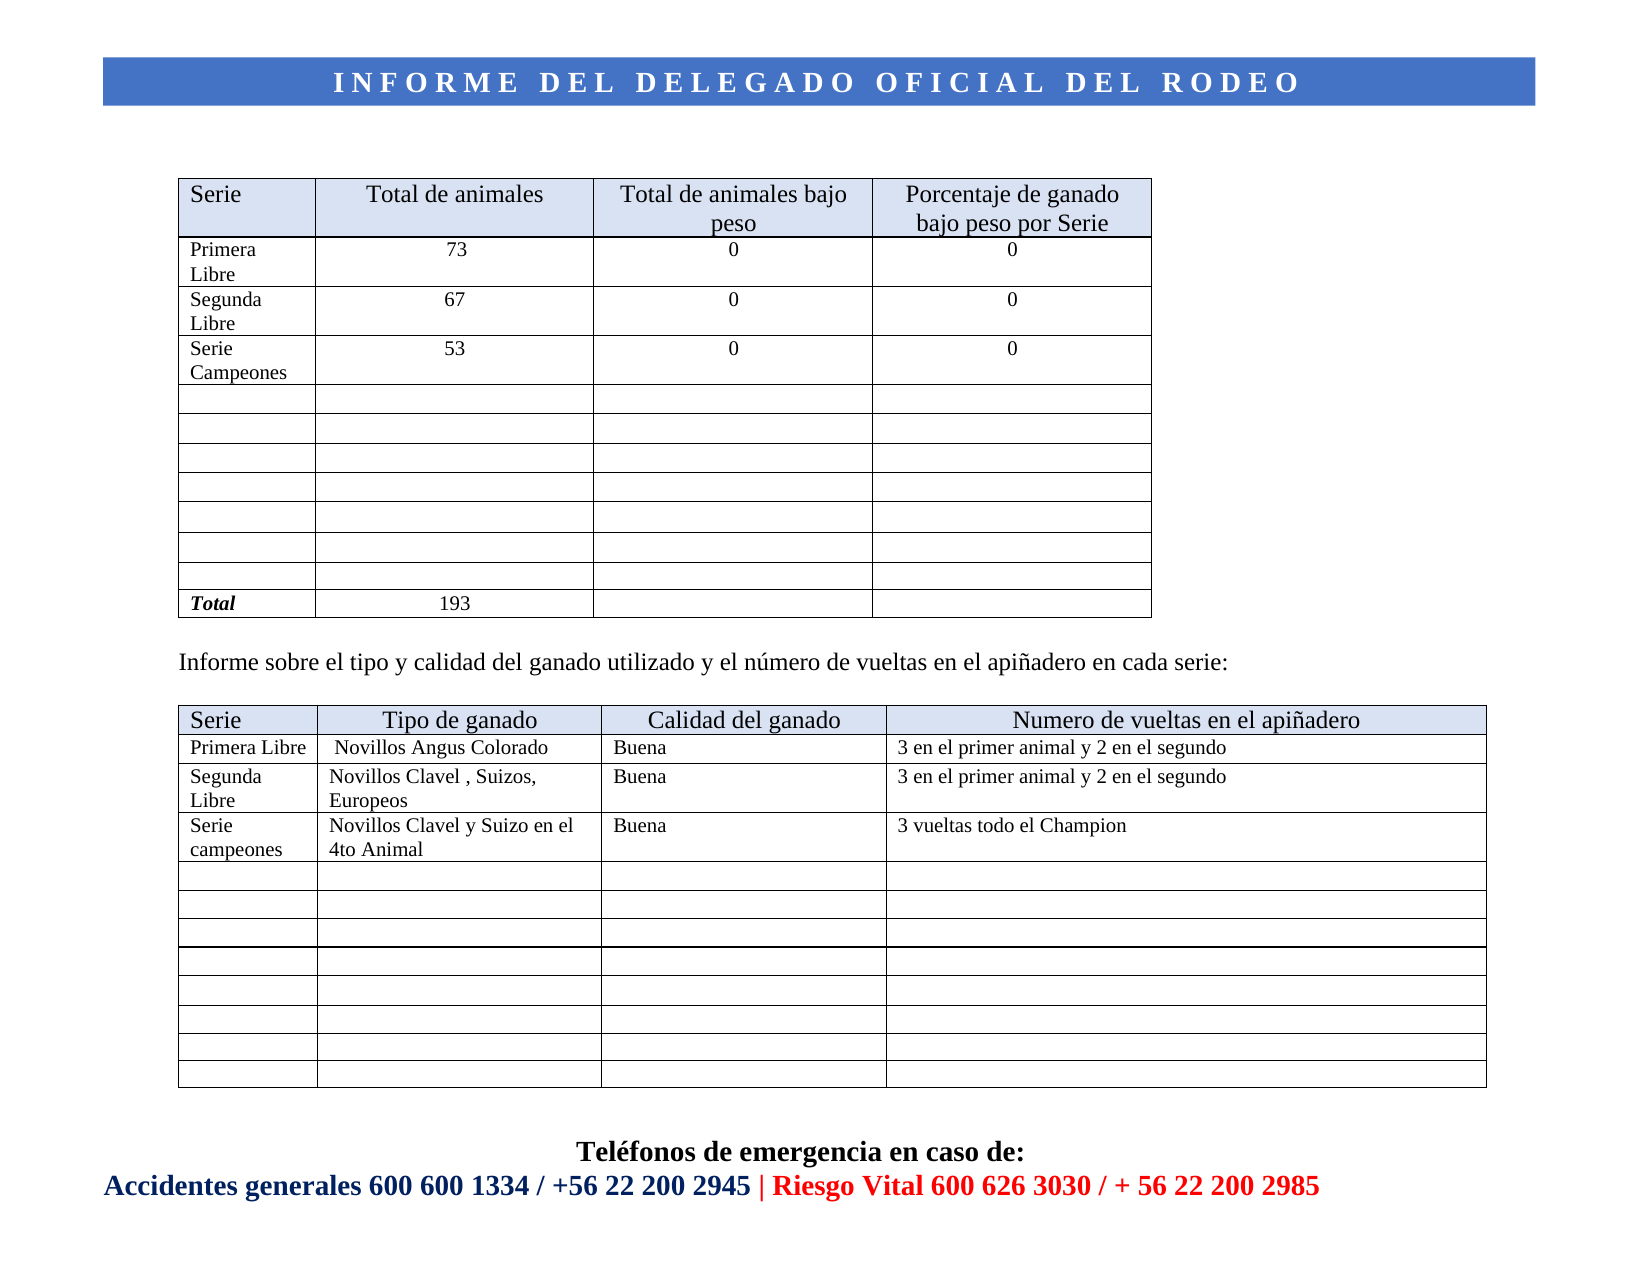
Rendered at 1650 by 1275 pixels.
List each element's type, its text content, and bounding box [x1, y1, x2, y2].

table_cell [887, 1034, 1486, 1060]
table_cell Novillos Angus Colorado [318, 735, 601, 763]
table_cell [887, 1006, 1486, 1033]
table_cell Serie campeones [179, 813, 317, 861]
table_cell [602, 1006, 886, 1033]
table_cell Primera Libre [179, 238, 315, 286]
table_cell 3 en el primer animal y 2 en el segundo [887, 735, 1486, 763]
table_cell 0 [594, 238, 872, 286]
table_cell [179, 502, 315, 532]
table_header Calidad del ganado [602, 706, 886, 734]
table_cell [316, 473, 593, 501]
table_cell [179, 1006, 317, 1033]
table_cell [318, 976, 601, 1005]
table_cell [887, 1061, 1486, 1087]
table_cell 67 [316, 287, 593, 335]
table_cell [179, 891, 317, 918]
table_cell [318, 891, 601, 918]
table_cell [602, 891, 886, 918]
table_cell 0 [873, 238, 1151, 286]
table_cell [318, 1061, 601, 1087]
table_cell [594, 563, 872, 589]
table_cell [179, 1061, 317, 1087]
table_cell [316, 502, 593, 532]
table_cell [179, 473, 315, 501]
table_cell Novillos Clavel y Suizo en el 4to Animal [318, 813, 601, 861]
table_cell [594, 502, 872, 532]
table_header Porcentaje de ganado bajo peso por Serie [873, 179, 1151, 236]
table_cell 53 [316, 336, 593, 384]
table_cell [316, 533, 593, 562]
table_cell Serie Campeones [179, 336, 315, 384]
table_cell [873, 533, 1151, 562]
table_cell 3 en el primer animal y 2 en el segundo [887, 764, 1486, 812]
table_cell [318, 862, 601, 889]
table_cell [594, 473, 872, 501]
table_cell [179, 919, 317, 946]
table_cell Buena [602, 735, 886, 763]
table_cell [179, 414, 315, 443]
table_cell Segunda Libre [179, 287, 315, 335]
table_cell Novillos Clavel , Suizos, Europeos [318, 764, 601, 812]
table_cell [887, 948, 1486, 975]
table_cell [602, 976, 886, 1005]
table_cell [873, 473, 1151, 501]
table_cell [887, 891, 1486, 918]
table_cell [179, 385, 315, 413]
table_cell [179, 563, 315, 589]
table_cell [602, 919, 886, 946]
table_cell [873, 502, 1151, 532]
table_cell [602, 948, 886, 975]
table_cell [594, 385, 872, 413]
table_cell [873, 444, 1151, 472]
table_cell 0 [594, 287, 872, 335]
table_cell [316, 385, 593, 413]
table_cell [887, 919, 1486, 946]
table_cell [602, 1061, 886, 1087]
table_cell [594, 533, 872, 562]
table_cell 193 [316, 590, 593, 617]
table_cell 0 [873, 287, 1151, 335]
table_cell [179, 976, 317, 1005]
table_cell [602, 862, 886, 889]
table_cell [179, 862, 317, 889]
table_cell [179, 444, 315, 472]
table_cell [887, 976, 1486, 1005]
table_header Total de animales bajo peso [594, 179, 872, 236]
table_cell [179, 1034, 317, 1060]
table_cell 0 [873, 336, 1151, 384]
table_cell [594, 414, 872, 443]
table_header Tipo de ganado [318, 706, 601, 734]
table_cell [316, 563, 593, 589]
table_header Numero de vueltas en el apiñadero [887, 706, 1486, 734]
table_cell [316, 414, 593, 443]
table_header Serie [179, 706, 317, 734]
table_cell [179, 948, 317, 975]
table_cell [873, 563, 1151, 589]
table_cell 73 [316, 238, 593, 286]
table_cell [873, 590, 1151, 617]
table_cell [594, 444, 872, 472]
table_cell [318, 948, 601, 975]
table_cell Total [179, 590, 315, 617]
table_cell Primera Libre [179, 735, 317, 763]
table_cell Segunda Libre [179, 764, 317, 812]
table_header Total de animales [316, 179, 593, 236]
table_cell 0 [594, 336, 872, 384]
table_cell [318, 1034, 601, 1060]
table_cell [179, 533, 315, 562]
table_cell [318, 919, 601, 946]
table_cell Buena [602, 813, 886, 861]
table_cell [873, 385, 1151, 413]
table_header Serie [179, 179, 315, 236]
table_cell [316, 444, 593, 472]
table_cell Buena [602, 764, 886, 812]
list Informe sobre el tipo y calidad del ganado utilizado y el número de vueltas en el apiñadero en cada serie: [178, 647, 1536, 676]
table_cell [873, 414, 1151, 443]
table_cell [602, 1034, 886, 1060]
table_cell [887, 862, 1486, 889]
table_cell [594, 590, 872, 617]
table_cell 3 vueltas todo el Champion [887, 813, 1486, 861]
table_cell [318, 1006, 601, 1033]
